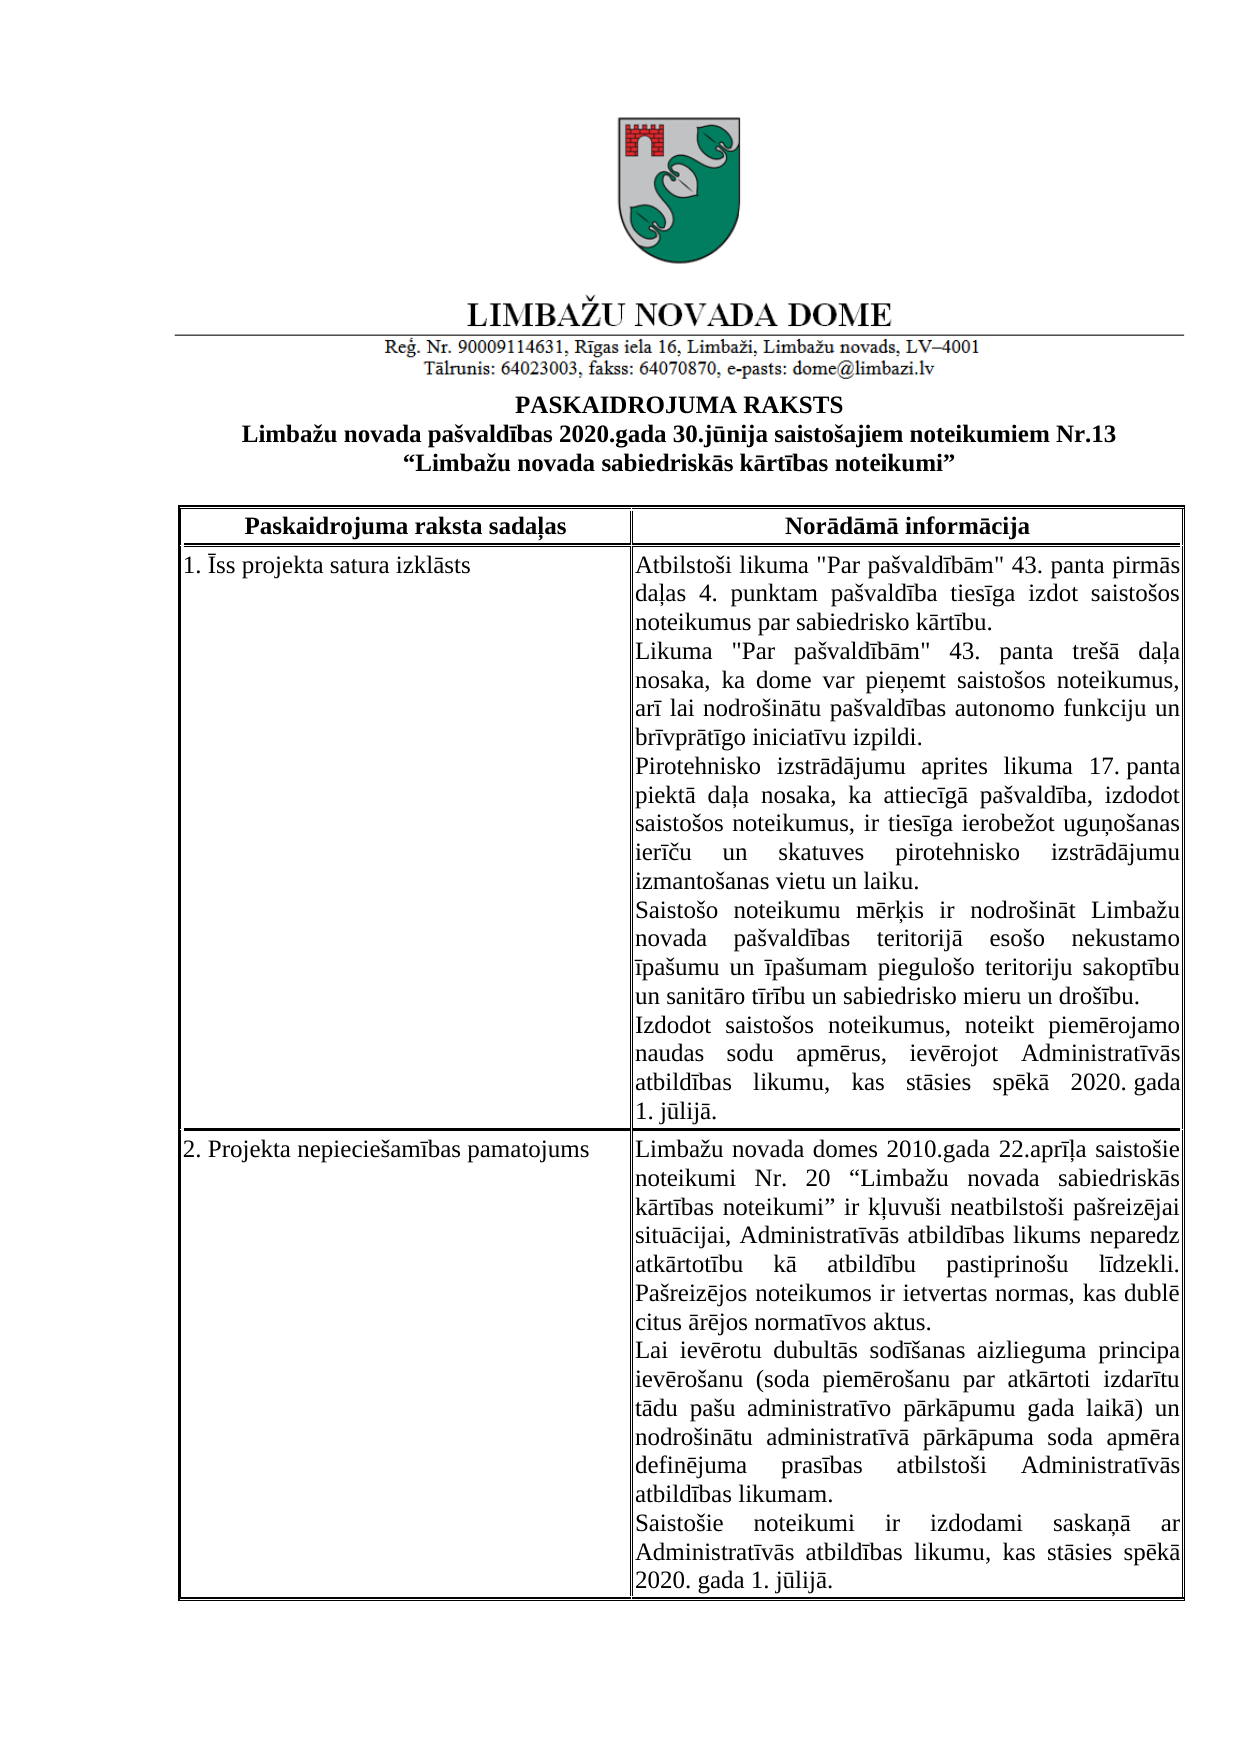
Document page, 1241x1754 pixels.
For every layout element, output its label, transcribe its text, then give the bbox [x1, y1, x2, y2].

text Limbažu novada pašvaldības 2020.gada 30.jūnija saistošajiem noteikumiem Nr.13 [177, 419, 1181, 448]
text PASKAIDROJUMA RAKSTS [177, 378, 1181, 419]
table_cell 1. Īss projekta satura izklāsts [181, 543, 630, 1128]
table_cell Limbažu novada domes 2010.gada 22.aprīļa saistošie noteikumi Nr. 20 “Limbažu novada sabiedriskās kārtības noteikumi” ir kļuvuši neatbilstoši pašreizējai situācijai, Administratīvās atbildības likums neparedz atkārtotību kā atbildību pastiprinošu līdzekli. Pašreizējos noteikumos ir ietvertas normas, kas dublē citus ārējos normatīvos aktus. Lai ievērotu dubultās sodīšanas aizlieguma principa ievērošanu (soda piemērošanu par atkārtoti izdarītu tādu pašu administratīvo pārkāpumu gada laikā) un nodrošinātu administratīvā pārkāpuma soda apmēra definējuma prasības atbilstoši Administratīvās atbildības likumam. Saistošie noteikumi ir izdodami saskaņā ar Administratīvās atbildības likumu, kas stāsies spēkā 2020. gada 1. jūlijā. [632, 1128, 1183, 1597]
table_header Norādāmā informācija [632, 509, 1182, 543]
table_cell 2. Projekta nepieciešamības pamatojums [180, 1128, 632, 1597]
table_header Paskaidrojuma raksta sadaļas [181, 509, 632, 543]
text “Limbažu novada sabiedriskās kārtības noteikumi” [177, 448, 1181, 476]
table_cell Atbilstoši likuma "Par pašvaldībām" 43. panta pirmās daļas 4. punktam pašvaldība tiesīga izdot saistošos noteikumus par sabiedrisko kārtību. Likuma "Par pašvaldībām" 43. panta trešā daļa nosaka, ka dome var pieņemt saistošos noteikumus, arī lai nodrošinātu pašvaldības autonomo funkciju un brīvprātīgo iniciatīvu izpildi. Pirotehnisko izstrādājumu aprites likuma 17. panta piektā daļa nosaka, ka attiecīgā pašvaldība, izdodot saistošos noteikumus, ir tiesīga ierobežot uguņošanas ierīču un skatuves pirotehnisko izstrādājumu izmantošanas vietu un laiku. Saistošo noteikumu mērķis ir nodrošināt Limbažu novada pašvaldības teritorijā esošo nekustamo īpašumu un īpašumam piegulošo teritoriju sakoptību un sanitāro tīrību un sabiedrisko mieru un drošību. Izdodot saistošos noteikumus, noteikt piemērojamo naudas sodu apmērus, ievērojot Administratīvās atbildības likumu, kas stāsies spēkā 2020. gada 1. jūlijā. [633, 543, 1182, 1128]
picture [1, 0, 1236, 378]
